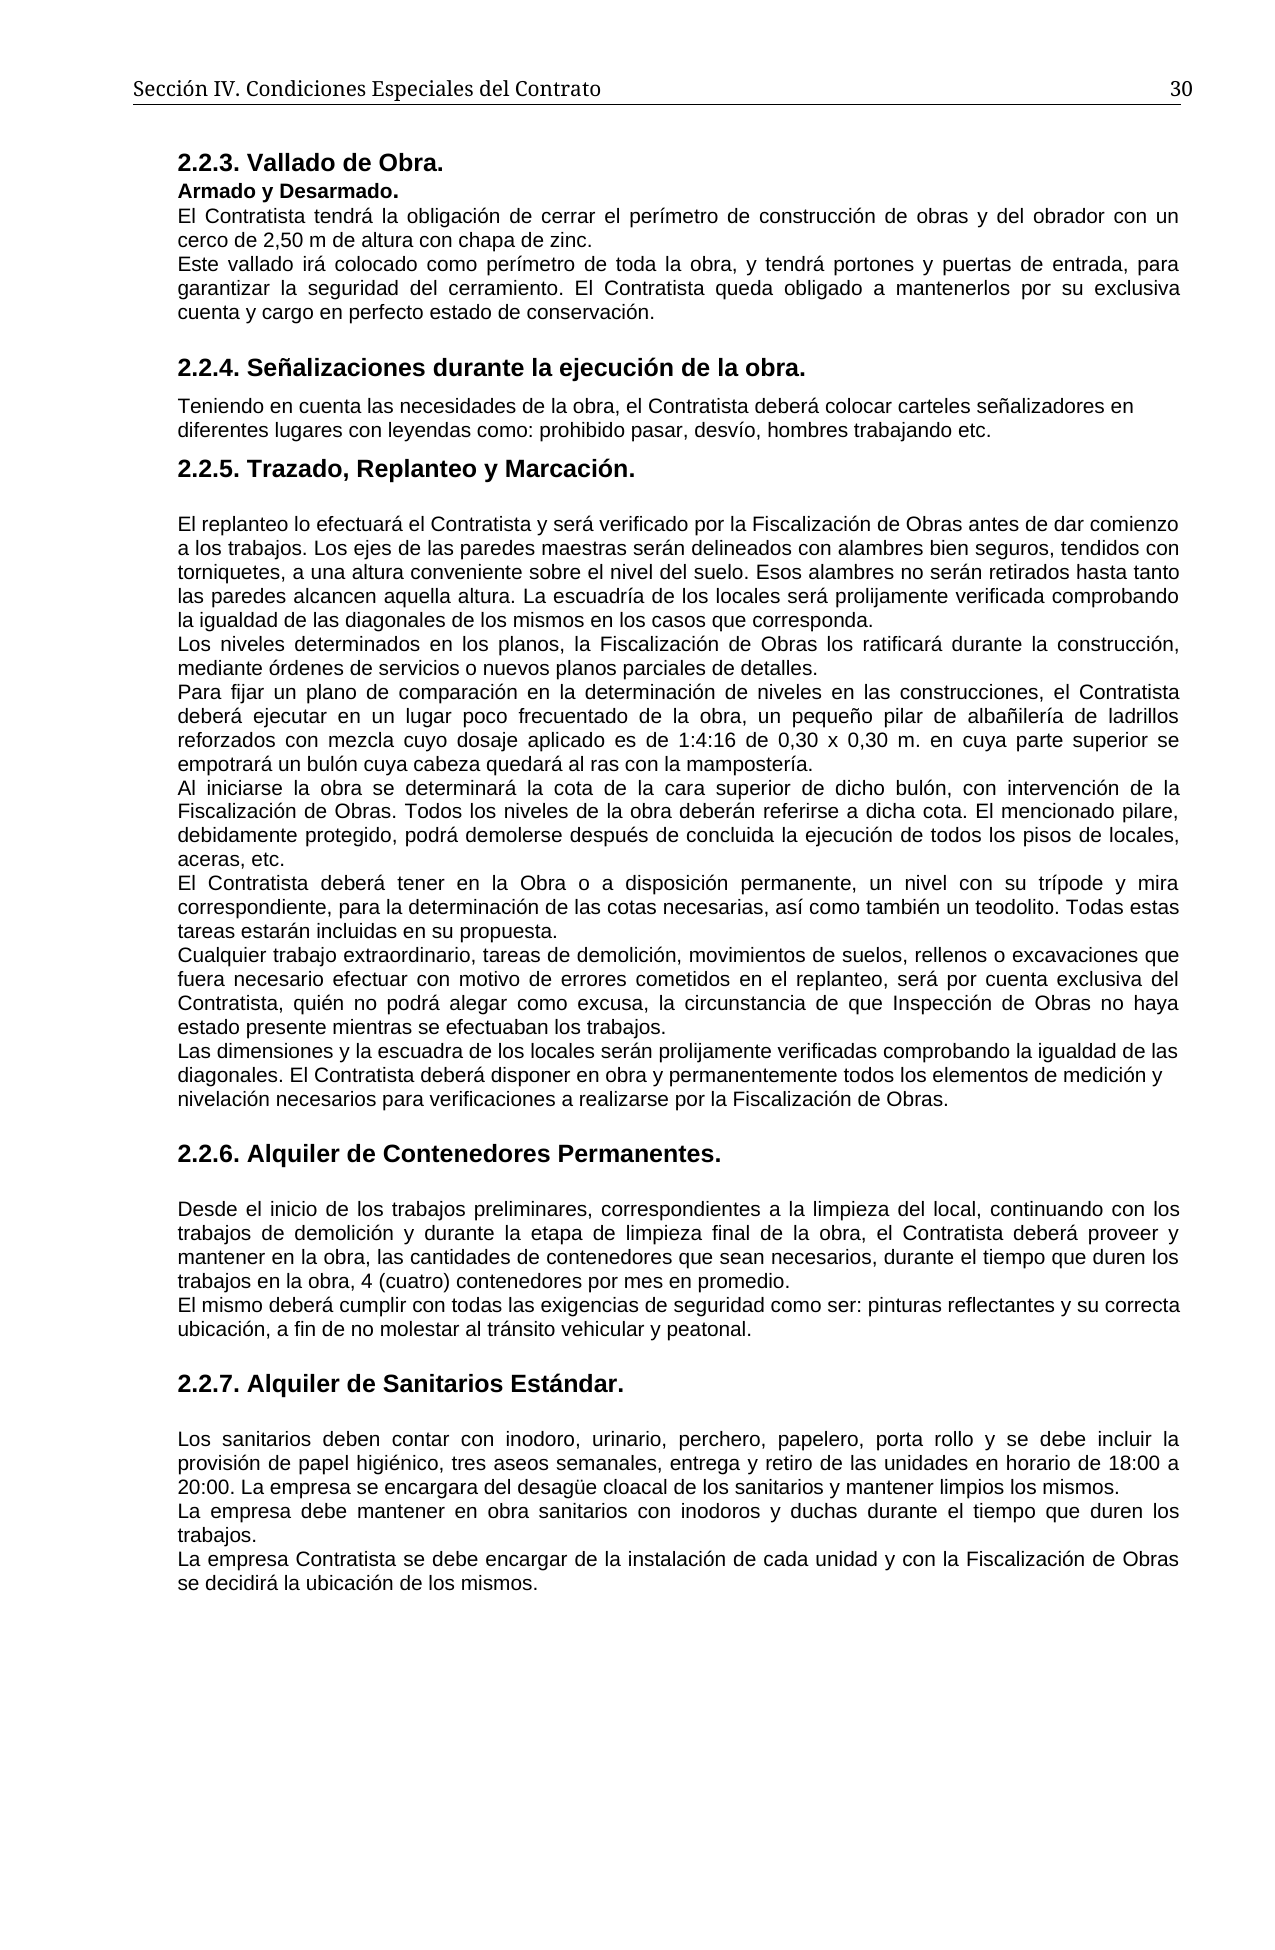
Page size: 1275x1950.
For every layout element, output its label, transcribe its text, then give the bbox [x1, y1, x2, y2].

text Armado y Desarmado. [177, 176, 1181, 204]
text Los niveles determinados en los planos, la Fiscalización de Obras los ratificará durante la construcción, mediante órdenes de servicios o nuevos planos parciales de detalles. [177, 632, 1181, 679]
text Para fijar un plano de comparación en la determinación de niveles en las construcciones, el Contratista deberá ejecutar en un lugar poco frecuentado de la obra, un pequeño pilar de albañilería de ladrillos reforzados con mezcla cuyo dosaje aplicado es de 1:4:16 de 0,30 x 0,30 m. en cuya parte superior se empotrará un bulón cuya cabeza quedará al ras con la mampostería. [177, 679, 1181, 775]
text Este vallado irá colocado como perímetro de toda la obra, y tendrá portones y puertas de entrada, para garantizar la seguridad del cerramiento. El Contratista queda obligado a mantenerlos por su exclusiva cuenta y cargo en perfecto estado de conservación. [177, 252, 1181, 324]
text El Contratista tendrá la obligación de cerrar el perímetro de construcción de obras y del obrador con un cerco de 2,50 m de altura con chapa de zinc. [177, 204, 1181, 252]
text La empresa debe mantener en obra sanitarios con inodoros y duchas durante el tiempo que duren los trabajos. [177, 1499, 1181, 1547]
text La empresa Contratista se debe encargar de la instalación de cada unidad y con la Fiscalización de Obras se decidirá la ubicación de los mismos. [177, 1547, 1181, 1595]
text 2.2.7. Alquiler de Sanitarios Estándar. [177, 1369, 1181, 1398]
text Cualquier trabajo extraordinario, tareas de demolición, movimientos de suelos, rellenos o excavaciones que fuera necesario efectuar con motivo de errores cometidos en el replanteo, será por cuenta exclusiva del Contratista, quién no podrá alegar como excusa, la circunstancia de que Inspección de Obras no haya estado presente mientras se efectuaban los trabajos. [177, 943, 1181, 1039]
text Desde el inicio de los trabajos preliminares, correspondientes a la limpieza del local, continuando con los trabajos de demolición y durante la etapa de limpieza final de la obra, el Contratista deberá proveer y mantener en la obra, las cantidades de contenedores que sean necesarios, durante el tiempo que duren los trabajos en la obra, 4 (cuatro) contenedores por mes en promedio. [177, 1197, 1181, 1293]
text 2.2.4. Señalizaciones durante la ejecución de la obra. [177, 353, 1181, 381]
text 2.2.6. Alquiler de Contenedores Permanentes. [177, 1139, 1181, 1168]
text Las dimensiones y la escuadra de los locales serán prolijamente verificadas comprobando la igualdad de las diagonales. El Contratista deberá disponer en obra y permanentemente todos los elementos de medición y nivelación necesarios para verificaciones a realizarse por la Fiscalización de Obras. [177, 1039, 1181, 1111]
text El replanteo lo efectuará el Contratista y será verificado por la Fiscalización de Obras antes de dar comienzo a los trabajos. Los ejes de las paredes maestras serán delineados con alambres bien seguros, tendidos con torniquetes, a una altura conveniente sobre el nivel del suelo. Esos alambres no serán retirados hasta tanto las paredes alcancen aquella altura. La escuadría de los locales será prolijamente verificada comprobando la igualdad de las diagonales de los mismos en los casos que corresponda. [177, 512, 1181, 632]
text El mismo deberá cumplir con todas las exigencias de seguridad como ser: pinturas reflectantes y su correcta ubicación, a fin de no molestar al tránsito vehicular y peatonal. [177, 1293, 1181, 1341]
text Al iniciarse la obra se determinará la cota de la cara superior de dicho bulón, con intervención de la Fiscalización de Obras. Todos los niveles de la obra deberán referirse a dicha cota. El mencionado pilare, debidamente protegido, podrá demolerse después de concluida la ejecución de todos los pisos de locales, aceras, etc. [177, 775, 1181, 871]
text Los sanitarios deben contar con inodoro, urinario, perchero, papelero, porta rollo y se debe incluir la provisión de papel higiénico, tres aseos semanales, entrega y retiro de las unidades en horario de 18:00 a 20:00. La empresa se encargara del desagüe cloacal de los sanitarios y mantener limpios los mismos. [177, 1427, 1181, 1499]
text 2.2.3. Vallado de Obra. [177, 148, 1181, 176]
text 2.2.5. Trazado, Replanteo y Marcación. [177, 454, 1181, 483]
list Teniendo en cuenta las necesidades de la obra, el Contratista deberá colocar carteles señalizadores en diferentes lugares con leyendas como: prohibido pasar, desvío, hombres trabajando etc. [177, 394, 1181, 442]
text El Contratista deberá tener en la Obra o a disposición permanente, un nivel con su trípode y mira correspondiente, para la determinación de las cotas necesarias, así como también un teodolito. Todas estas tareas estarán incluidas en su propuesta. [177, 871, 1181, 943]
